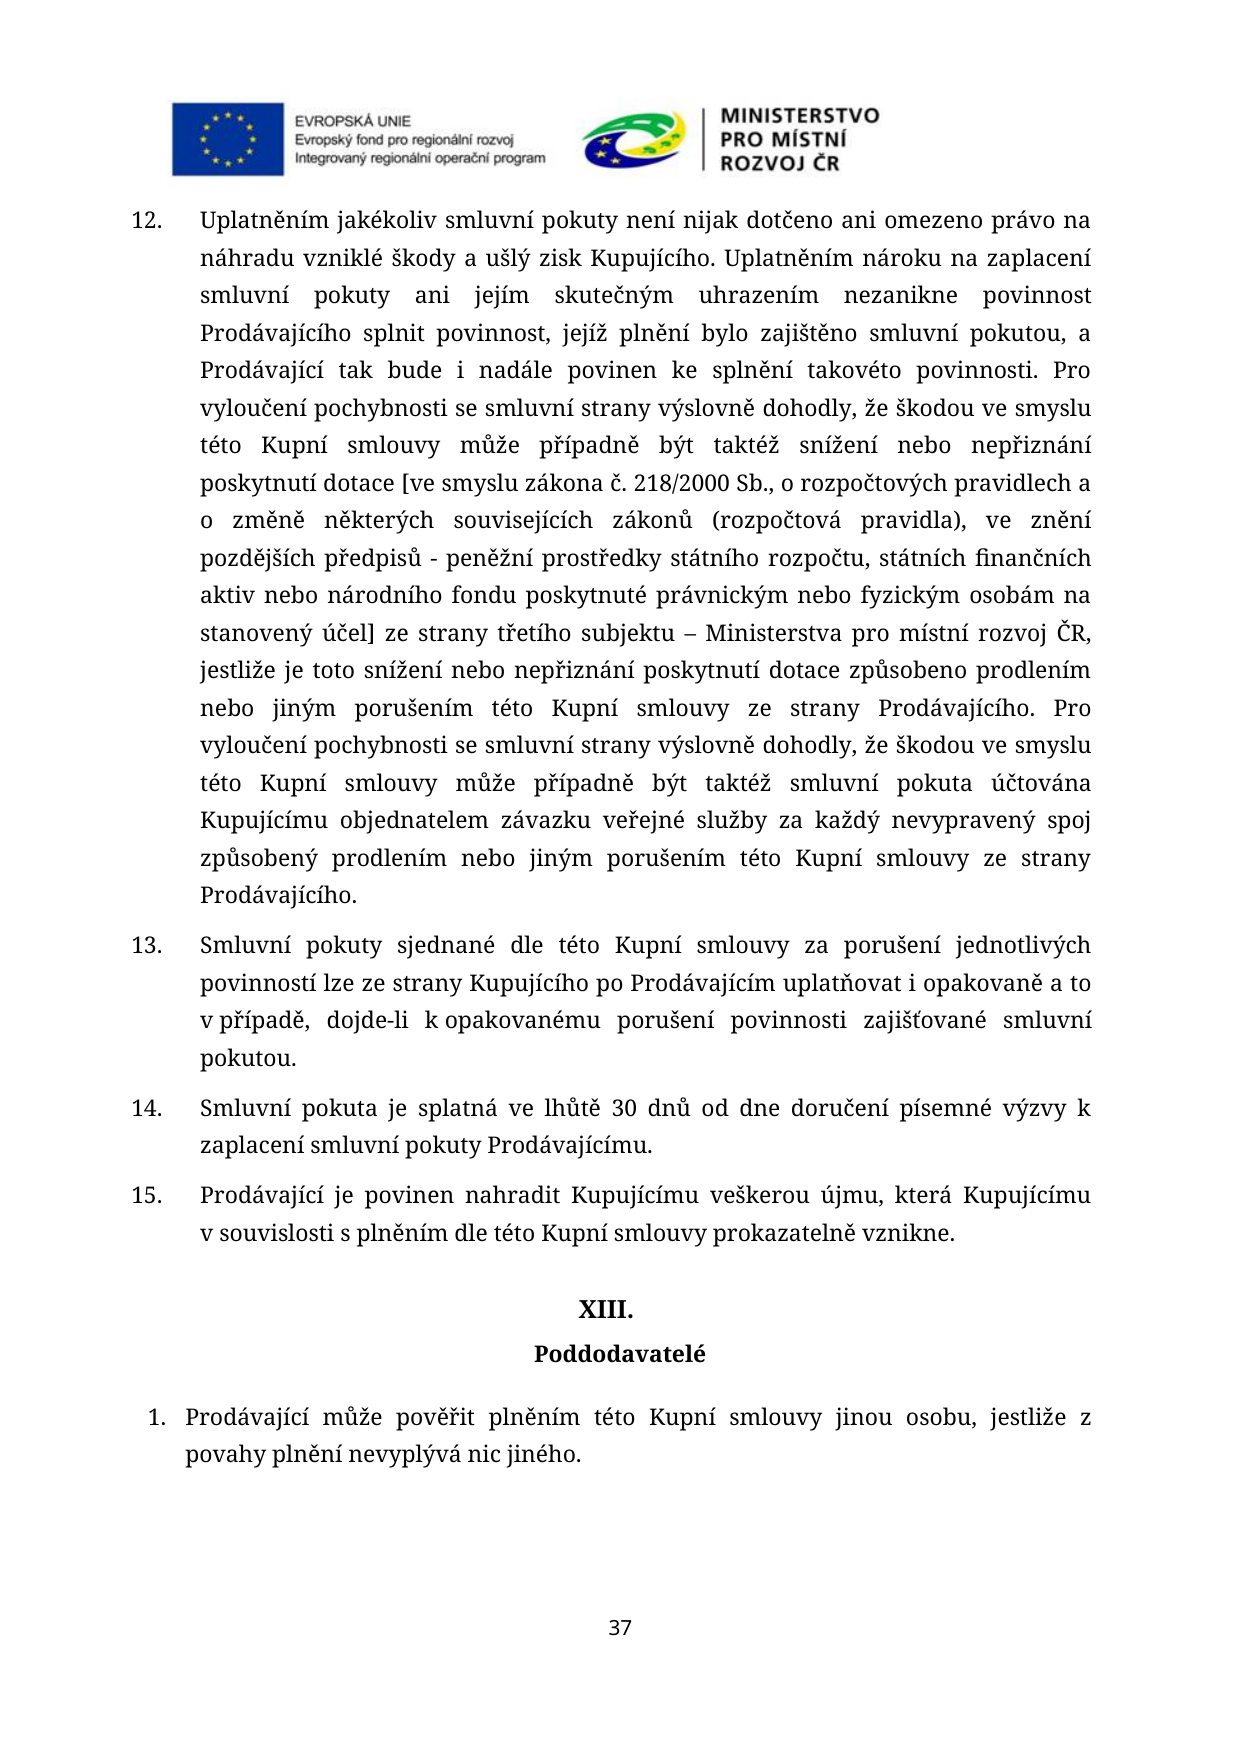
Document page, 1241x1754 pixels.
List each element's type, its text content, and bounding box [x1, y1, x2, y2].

list Prodávající je povinen nahradit Kupujícímu veškerou újmu, která Kupujícímu v souvislosti s plněním dle této Kupní smlouvy prokazatelně vznikne. [162, 1179, 1093, 1248]
picture [147, 78, 903, 200]
list Prodávající může pověřit plněním této Kupní smlouvy jinou osobu, jestliže z povahy plnění nevyplývá nic jiného. [148, 1401, 1093, 1470]
list Smluvní pokuty sjednané dle této Kupní smlouvy za porušení jednotlivých povinností lze ze strany Kupujícího po Prodávajícím uplatňovat i opakovaně a to v případě, dojde-li k opakovanému porušení povinnosti zajišťované smluvní pokutou. [162, 929, 1093, 1073]
list Uplatněním jakékoliv smluvní pokuty není nijak dotčeno ani omezeno právo na náhradu vzniklé škody a ušlý zisk Kupujícího. Uplatněním nároku na zaplacení smluvní pokuty ani jejím skutečným uhrazením nezanikne povinnost Prodávajícího splnit povinnost, jejíž plnění bylo zajištěno smluvní pokutou, a Prodávající tak bude i nadále povinen ke splnění takovéto povinnosti. Pro vyloučení pochybnosti se smluvní strany výslovně dohodly, že škodou ve smyslu této Kupní smlouvy může případně být taktéž snížení nebo nepřiznání poskytnutí dotace [ve smyslu zákona č. 218/2000 Sb., o rozpočtových pravidlech a o změně některých souvisejících zákonů (rozpočtová pravidla), ve znění pozdějších předpisů - peněžní prostředky státního rozpočtu, státních finančních aktiv nebo národního fondu poskytnuté právnickým nebo fyzickým osobám na stanovený účel] ze strany třetího subjektu – Ministerstva pro místní rozvoj ČR, jestliže je toto snížení nebo nepřiznání poskytnutí dotace způsobeno prodlením nebo jiným porušením této Kupní smlouvy ze strany Prodávajícího. Pro vyloučení pochybnosti se smluvní strany výslovně dohodly, že škodou ve smyslu této Kupní smlouvy může případně být taktéž smluvní pokuta účtována Kupujícímu objednatelem závazku veřejné služby za každý nevypravený spoj způsobený prodlením nebo jiným porušením této Kupní smlouvy ze strany Prodávajícího. [162, 204, 1093, 911]
list Smluvní pokuta je splatná ve lhůtě 30 dnů od dne doručení písemné výzvy k zaplacení smluvní pokuty Prodávajícímu. [162, 1092, 1093, 1161]
text Poddodavatelé [148, 1338, 1093, 1370]
